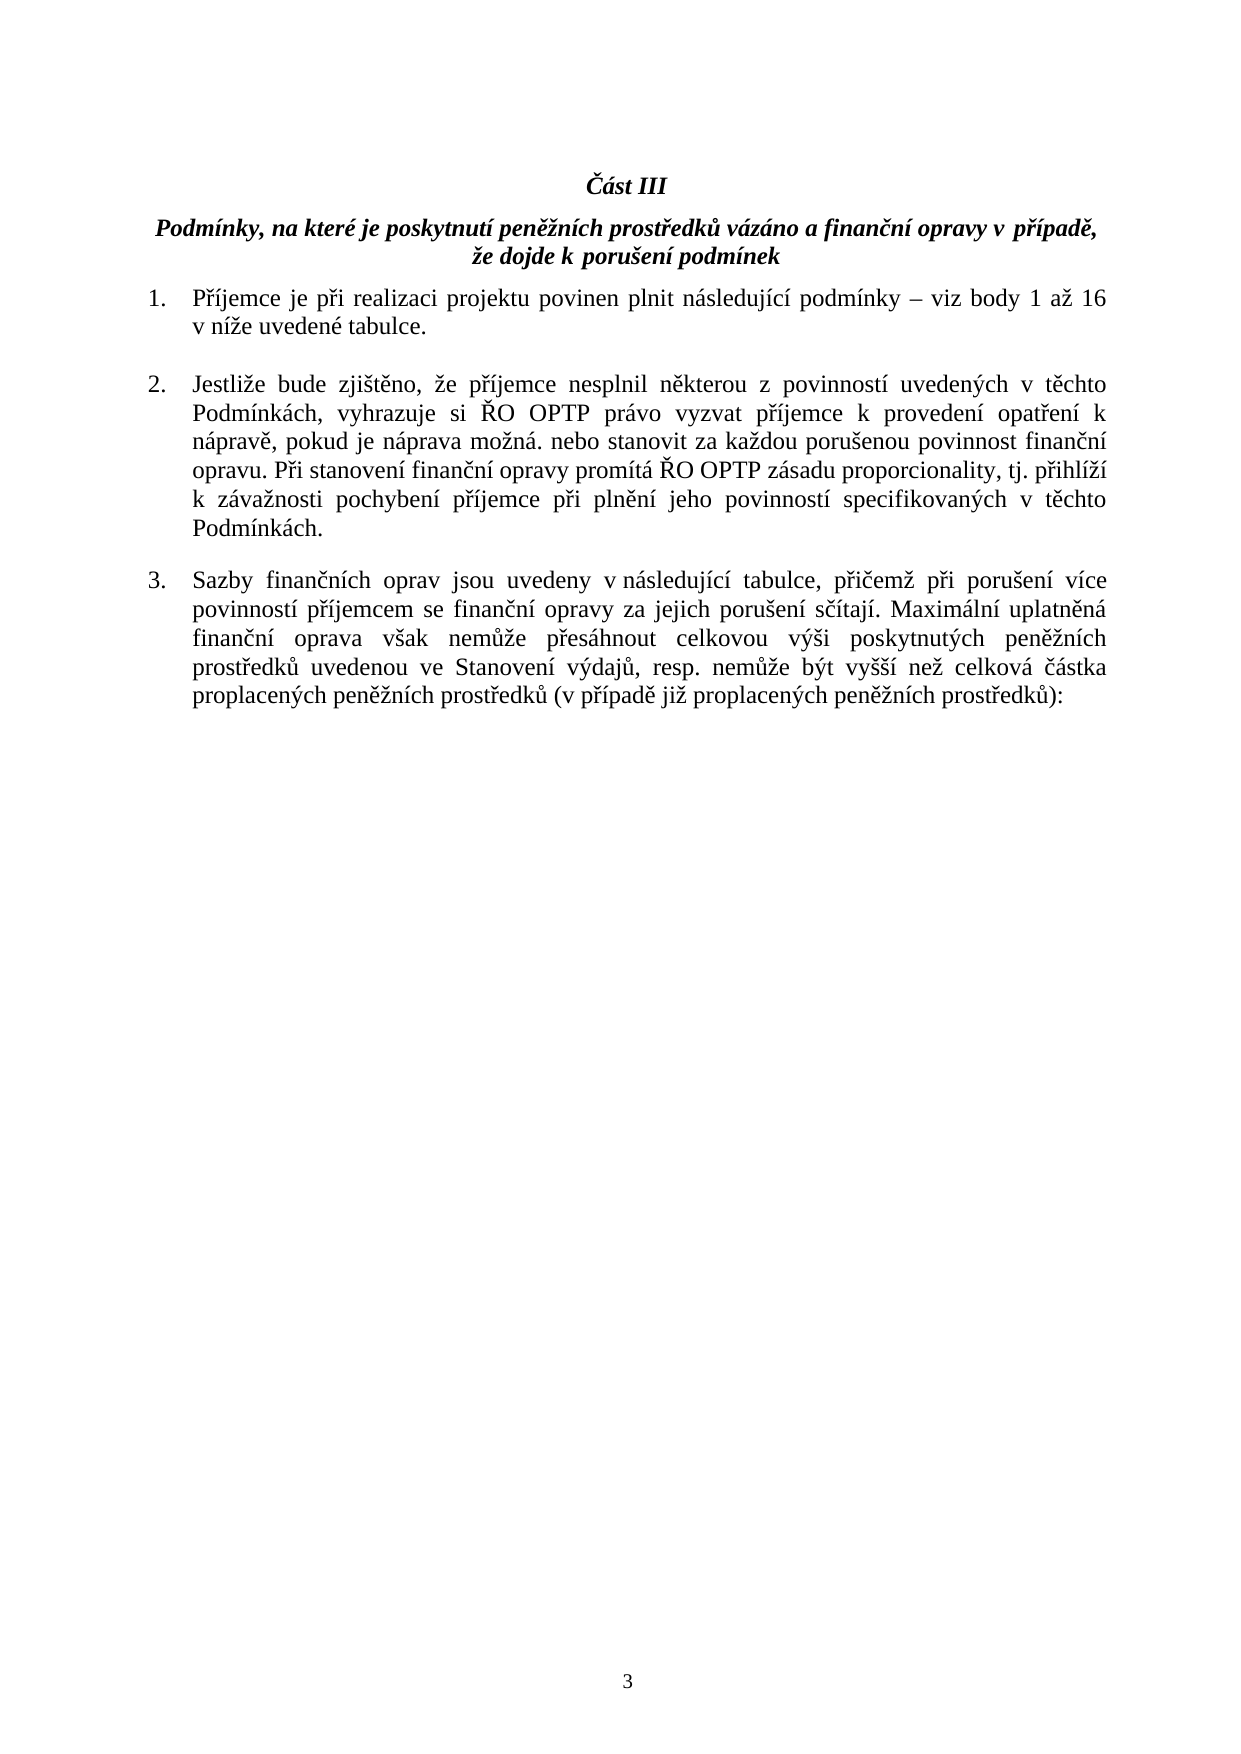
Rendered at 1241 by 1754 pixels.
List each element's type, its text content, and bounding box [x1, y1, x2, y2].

list Sazby finančních oprav jsou uvedeny v následující tabulce, přičemž při porušení více povinností příjemcem se finanční opravy za jejich porušení sčítají. Maximální uplatněná finanční oprava však nemůže přesáhnout celkovou výši poskytnutých peněžních prostředků uvedenou ve Stanovení výdajů, resp. nemůže být vyšší než celková částka proplacených peněžních prostředků (v případě již proplacených peněžních prostředků): [148, 566, 1107, 709]
list Jestliže bude zjištěno, že příjemce nesplnil některou z povinností uvedených v těchto Podmínkách, vyhrazuje si ŘO OPTP právo vyzvat příjemce k provedení opatření k nápravě, pokud je náprava možná. nebo stanovit za každou porušenou povinnost finanční opravu. Při stanovení finanční opravy promítá ŘO OPTP zásadu proporcionality, tj. přihlíží k závažnosti pochybení příjemce při plnění jeho povinností specifikovaných v těchto Podmínkách. [148, 369, 1107, 541]
list Příjemce je při realizaci projektu povinen plnit následující podmínky – viz body 1 až 16 v níže uvedené tabulce. [148, 283, 1107, 340]
subtitle Podmínky, na které je poskytnutí peněžních prostředků vázáno a finanční opravy v případě, že dojde k porušení podmínek [148, 213, 1107, 270]
text Část III [148, 171, 1107, 200]
